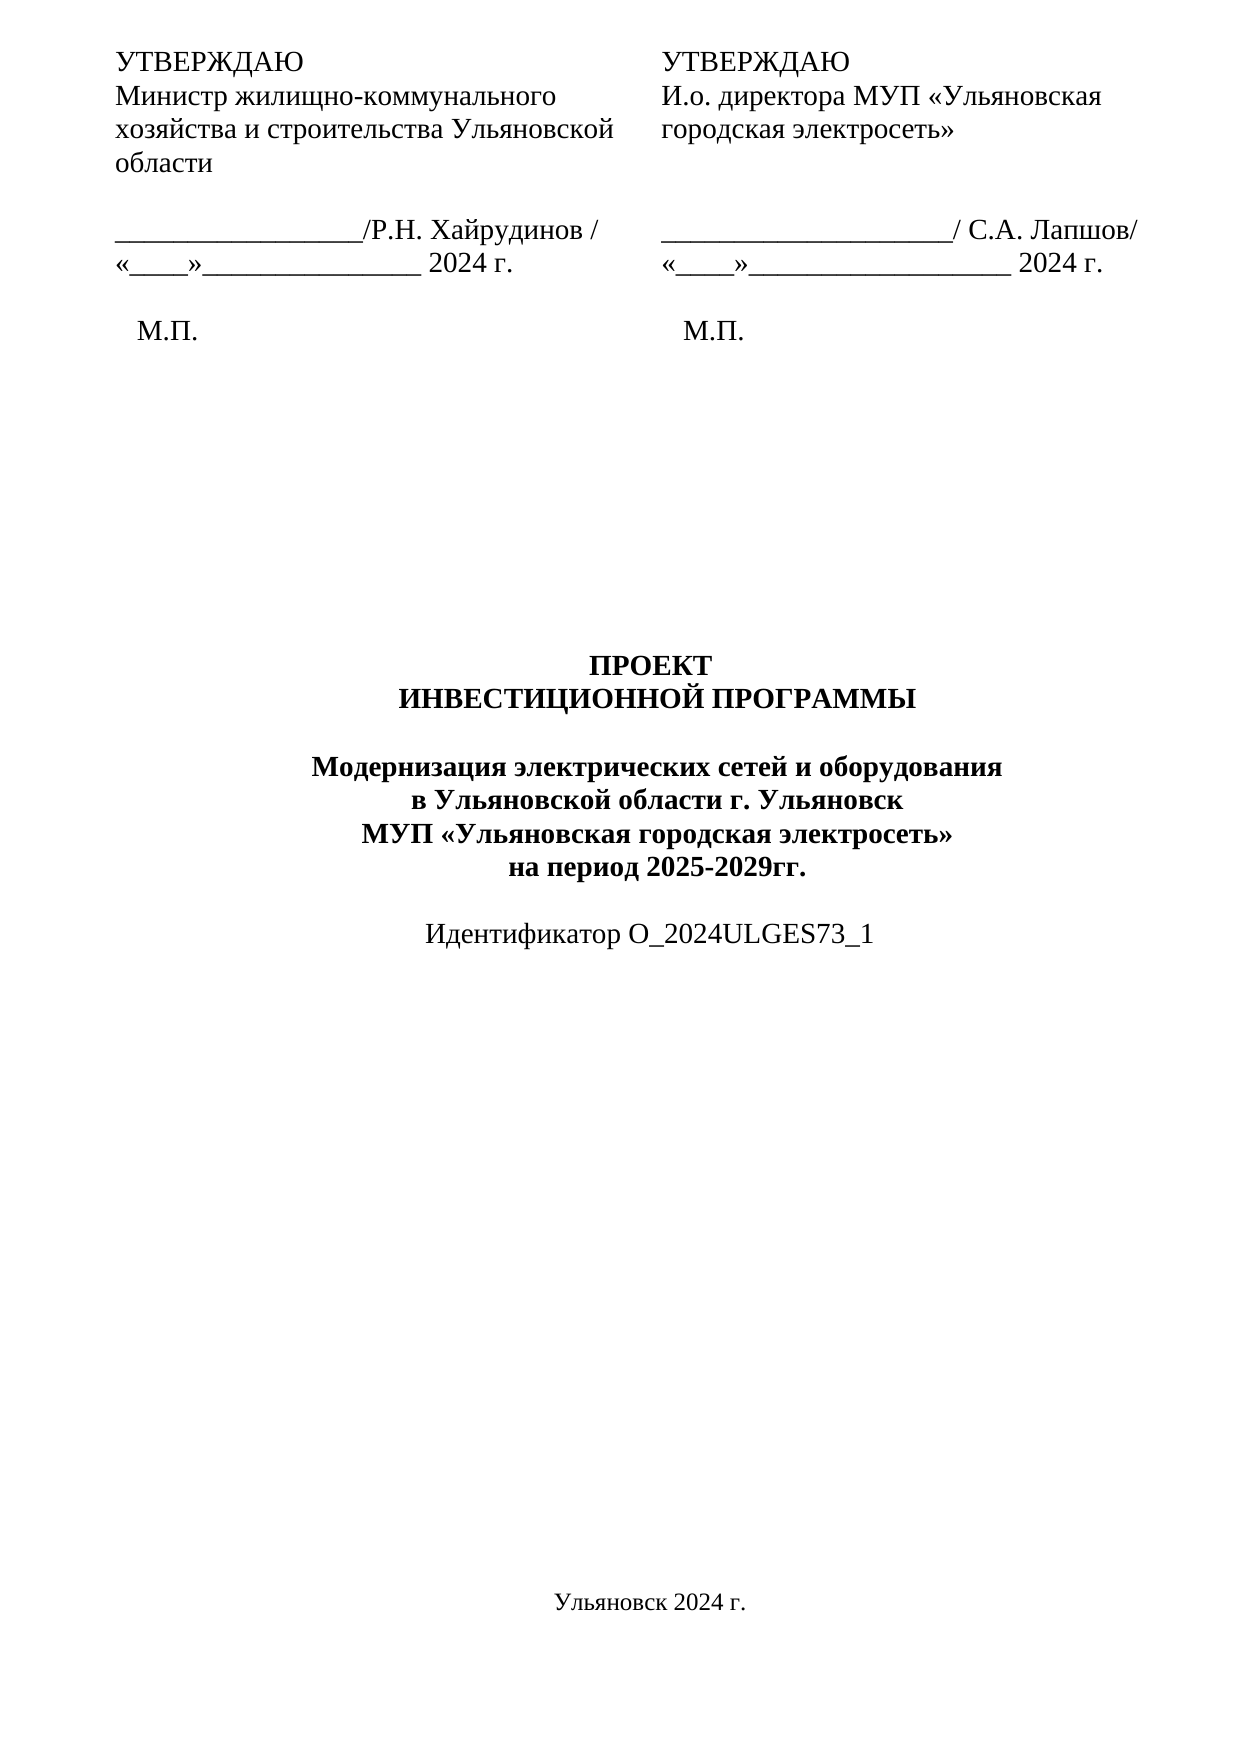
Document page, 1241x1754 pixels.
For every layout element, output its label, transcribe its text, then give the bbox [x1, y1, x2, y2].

text Идентификатор O_2024ULGES73_1 [103, 916, 1196, 950]
table_header УТВЕРЖДАЮ И.о. директора МУП «Ульяновская городская электросеть» ____________________/ С.А. Лапшов/ «____»__________________ 2024 г. М.П. [635, 44, 1167, 346]
text на период 2025-2029гг. [222, 849, 1093, 883]
text ИНВЕСТИЦИОННОЙ ПРОГРАММЫ [222, 682, 1093, 715]
text Ульяновск 2024 г. [103, 1587, 1196, 1616]
text МУП «Ульяновская городская электросеть» [222, 816, 1093, 849]
text в Ульяновской области г. Ульяновск [222, 782, 1093, 816]
text ПРОЕКТ [105, 648, 1196, 682]
table_header УТВЕРЖДАЮ Министр жилищно-коммунального хозяйства и строительства Ульяновской области _________________/Р.Н. Хайрудинов / «____»_______________ 2024 г. М.П. [89, 44, 635, 346]
text Модернизация электрических сетей и оборудования [222, 749, 1093, 782]
